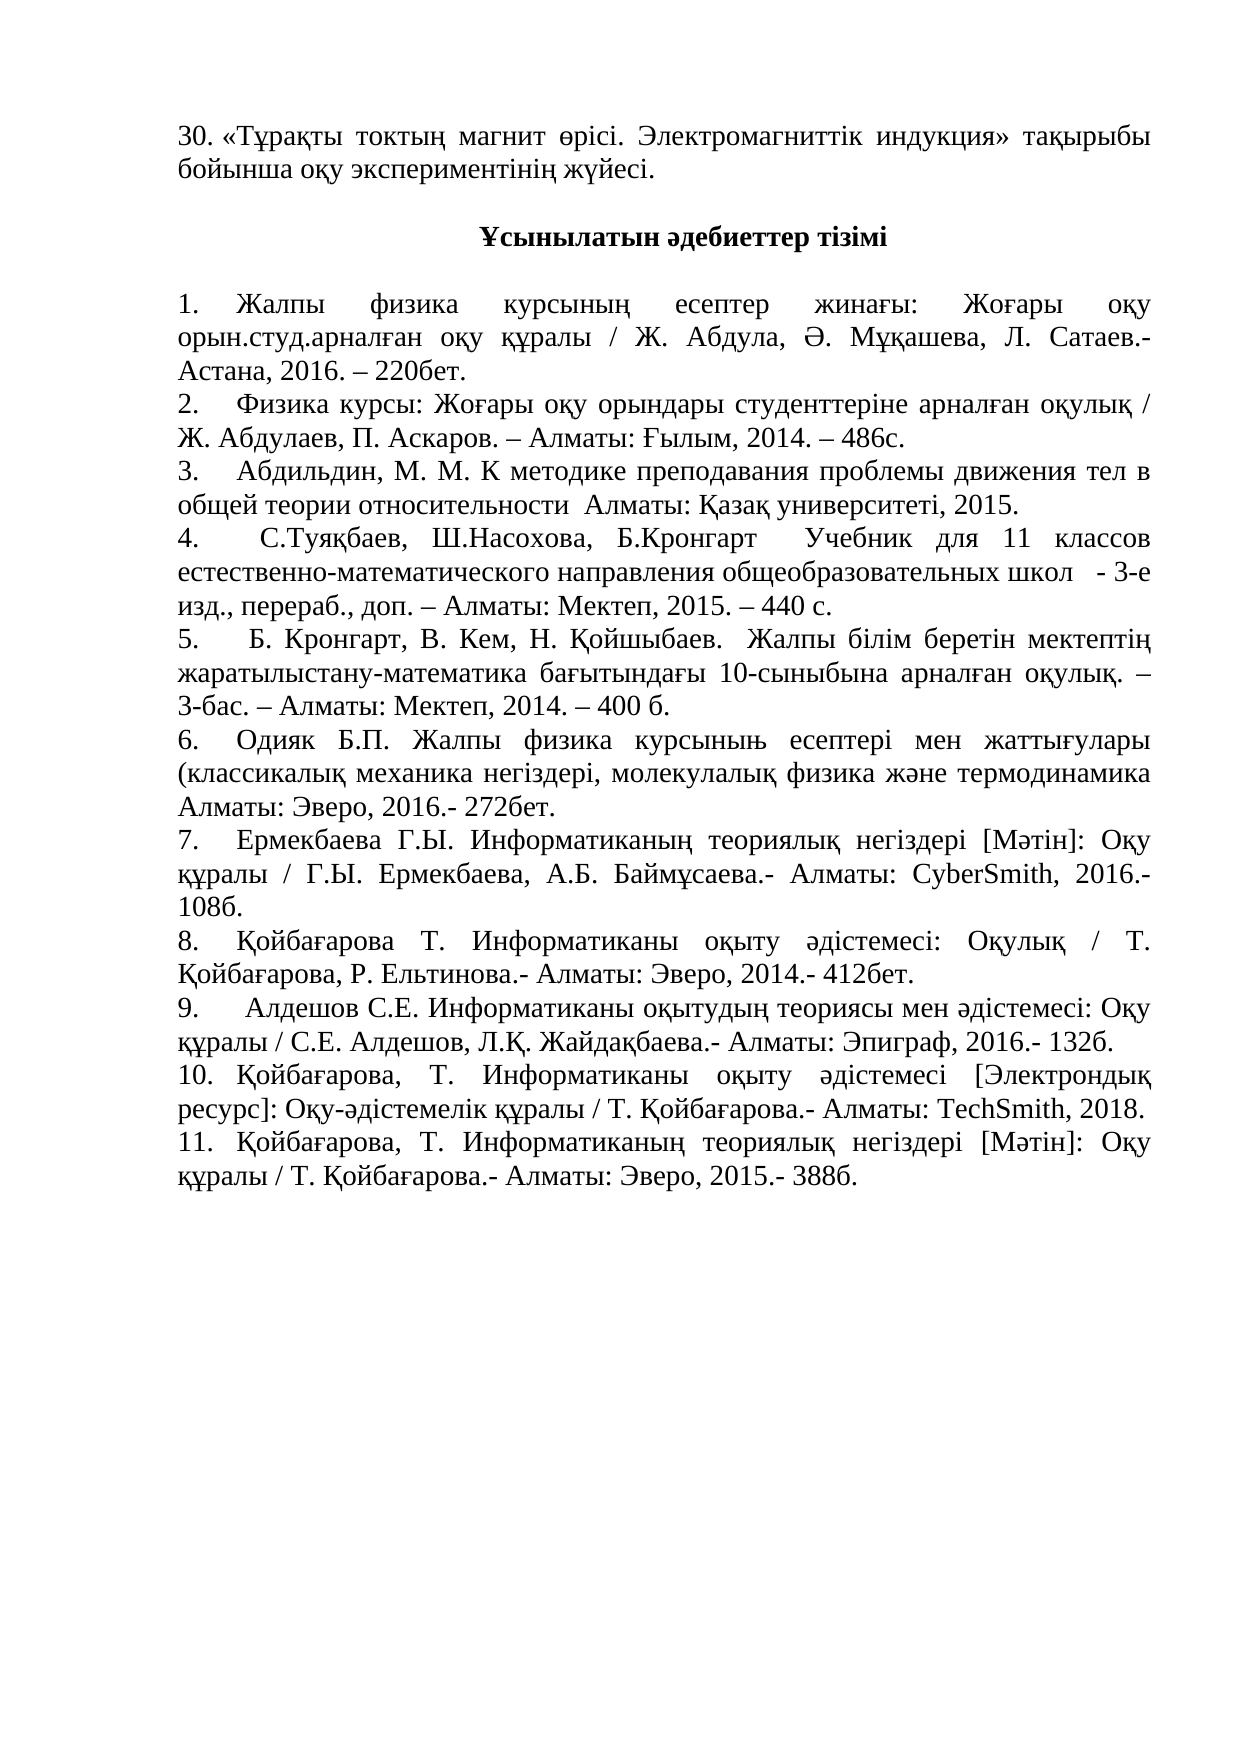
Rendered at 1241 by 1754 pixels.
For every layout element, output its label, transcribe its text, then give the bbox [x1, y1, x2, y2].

list Жалпы физика курсының есептер жинағы: Жоғары оқу орын.студ.арналған оқу құралы / Ж. Абдула, Ә. Мұқашева, Л. Сатаев.- Астана, 2016. – 220бет. [177, 286, 1152, 386]
list Абдильдин, М. М. К методике преподавания проблемы движения тел в общей теории относительности Алматы: Қазақ университетi, 2015. [177, 453, 1152, 521]
list Қойбағарова, Т. Информатиканы оқыту әдістемесі [Электрондық ресурс]: Оқу-әдістемелік құралы / Т. Қойбағарова.- Алматы: TechSmith, 2018. [177, 1057, 1152, 1124]
list Қойбағарова Т. Информатиканы оқыту әдістемесі: Оқулық / Т. Қойбағарова, Р. Ельтинова.- Алматы: Эверо, 2014.- 412бет. [177, 923, 1152, 990]
list Физика курсы: Жоғары оқу орындары студенттеріне арналған оқулық / Ж. Абдулаев, П. Аскаров. – Алматы: Ғылым, 2014. – 486с. [177, 386, 1152, 453]
list С.Туяқбаев, Ш.Насохова, Б.Кронгарт Учебник для 11 классов естественно-математического направления общеобразовательных школ - 3-е изд., перераб., доп. – Алматы: Мектеп, 2015. – 440 с. [177, 521, 1152, 621]
list Ермекбаева Г.Ы. Информатиканың теориялық негіздері [Мәтін]: Оқу құралы / Г.Ы. Ермекбаева, А.Б. Баймұсаева.- Алматы: CyberSmith, 2016.- 108б. [177, 822, 1152, 923]
list Б. Кронгарт, В. Кем, Н. Қойшыбаев. Жалпы білім беретін мектептің жаратылыстану-математика бағытындағы 10-сыныбына арналған оқулық. – 3-бас. – Алматы: Мектеп, 2014. – 400 б. [177, 621, 1152, 722]
list Қойбағарова, Т. Информатиканың теориялық негіздері [Мәтін]: Оқу құралы / Т. Қойбағарова.- Алматы: Эверо, 2015.- 388б. [177, 1124, 1152, 1191]
list Одияк Б.П. Жалпы физика курсыныњ есептері мен жаттығулары (классикалық механика негіздері, молекулалық физика және термодинамика Алматы: Эверо, 2016.- 272бет. [177, 722, 1152, 822]
text Ұсынылатын әдебиеттер тізімі [215, 219, 1152, 252]
list Алдешов С.Е. Информатиканы оқытудың теориясы мен әдістемесі: Оқу құралы / С.Е. Алдешов, Л.Қ. Жайдақбаева.- Алматы: Эпиграф, 2016.- 132б. [177, 990, 1152, 1057]
list «Тұрақты токтың магнит өрісі. Электромагниттік индукция» тақырыбы бойынша оқу экспериментінің жүйесі. [177, 118, 1152, 185]
